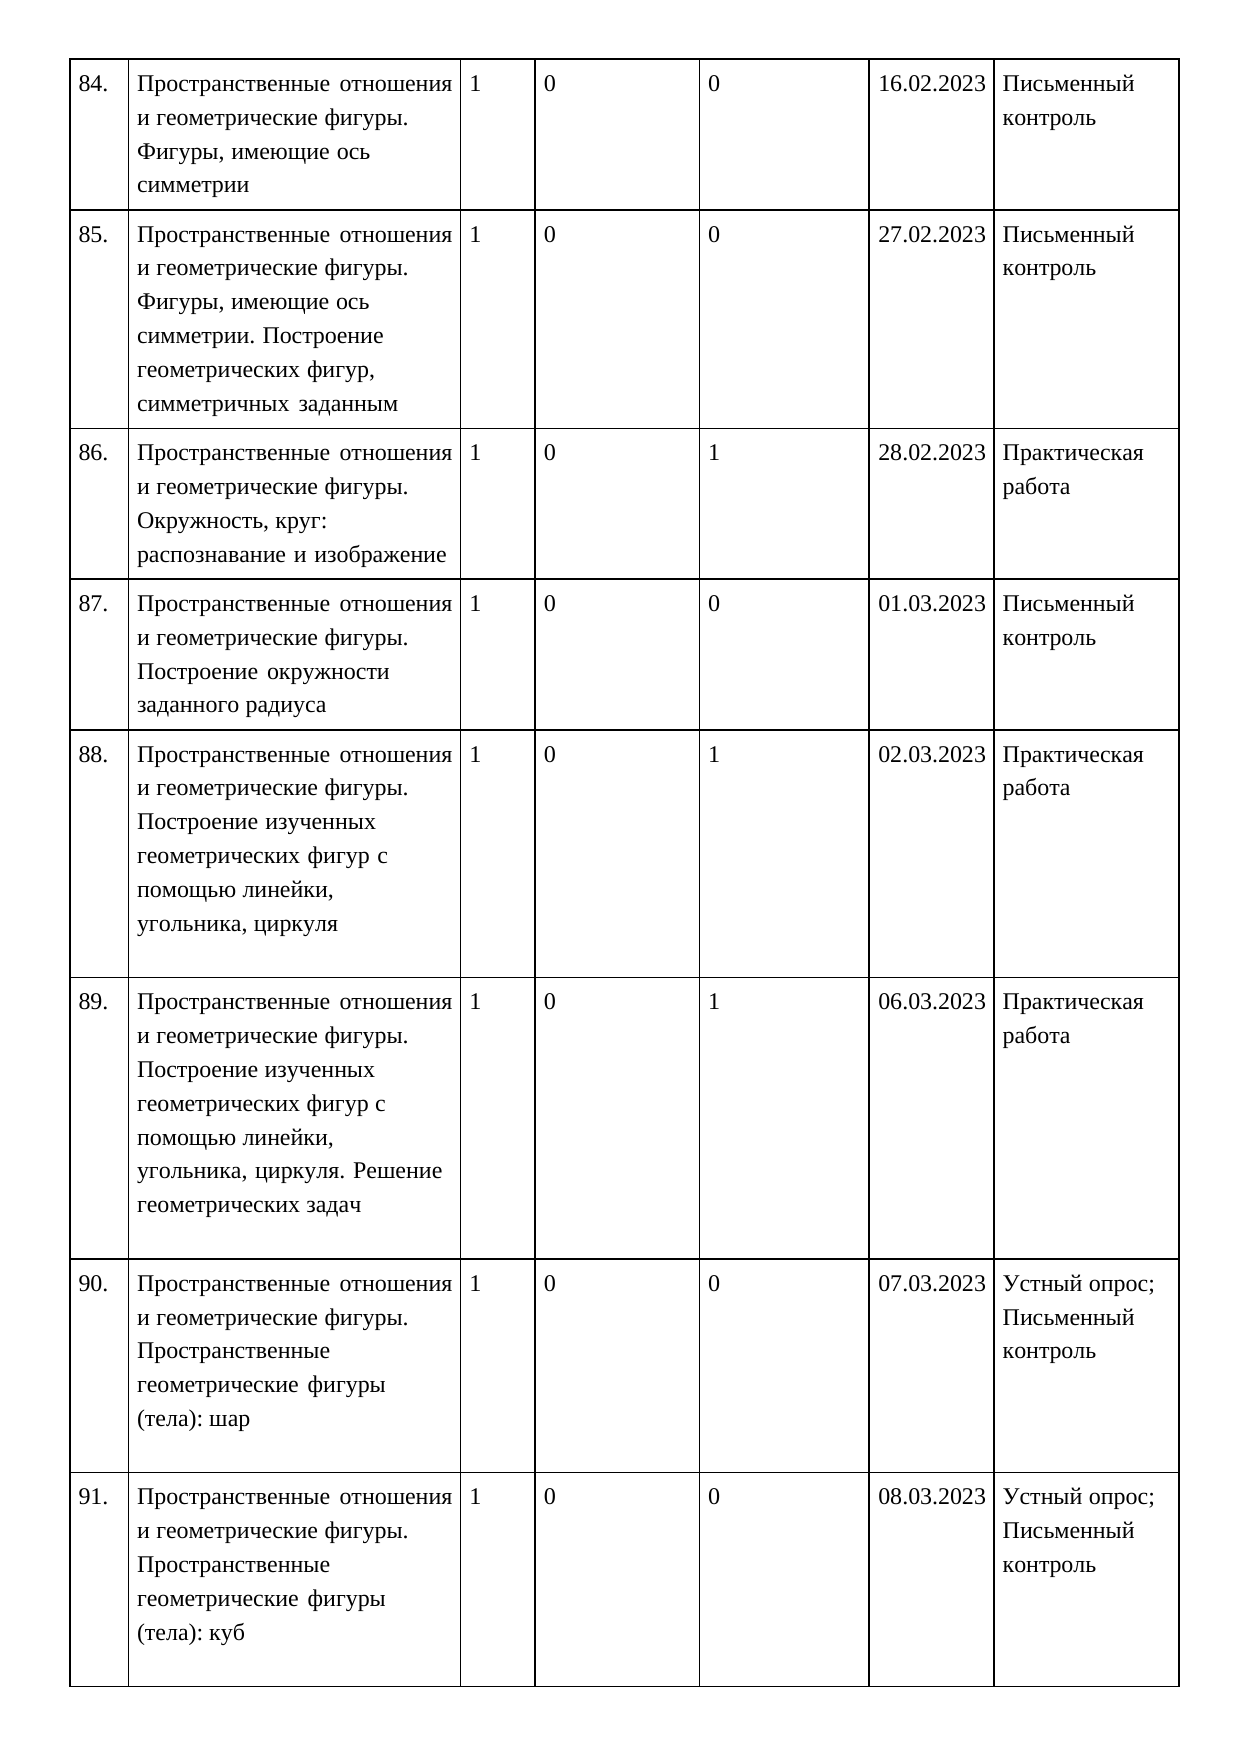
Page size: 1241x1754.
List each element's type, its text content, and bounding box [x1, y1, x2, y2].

table_header 0 [536, 60, 699, 209]
table_cell Пространственные отношения и геометрические фигуры. Построение изученных геометрических фигур с помощью линейки, угольника, циркуля [129, 731, 460, 977]
table_header 0 [700, 60, 868, 209]
table_cell 0 [536, 211, 699, 428]
table_cell Письменный контроль [995, 211, 1178, 428]
table_cell 90. [71, 1260, 128, 1472]
table_cell 27.02.2023 [870, 211, 993, 428]
table_cell 1 [700, 978, 868, 1258]
table_cell 91. [71, 1473, 128, 1686]
table_cell 88. [71, 731, 128, 977]
table_cell Практическая работа [995, 978, 1178, 1258]
table_cell Письменный контроль [995, 580, 1178, 729]
table_cell 01.03.2023 [870, 580, 993, 729]
table_cell Пространственные отношения и геометрические фигуры. Пространственные геометрические фигуры (тела): шар [129, 1260, 460, 1472]
table_cell 08.03.2023 [870, 1473, 993, 1686]
table_cell 86. [71, 429, 128, 578]
table_cell Практическая работа [995, 731, 1178, 977]
table_cell 0 [536, 1260, 699, 1472]
table_cell 0 [536, 731, 699, 977]
table_cell Практическая работа [995, 429, 1178, 578]
table_cell 1 [461, 978, 534, 1258]
table_cell Пространственные отношения и геометрические фигуры. Построение изученных геометрических фигур с помощью линейки, угольника, циркуля. Решение геометрических задач [129, 978, 460, 1258]
table_cell 1 [461, 211, 534, 428]
table_cell 0 [536, 580, 699, 729]
table_cell 1 [461, 731, 534, 977]
table_cell 1 [461, 1473, 534, 1686]
table_cell 85. [71, 211, 128, 428]
table_cell 0 [536, 1473, 699, 1686]
table_header Письменный контроль [995, 60, 1178, 209]
table_cell 1 [461, 1260, 534, 1472]
table_cell 0 [536, 429, 699, 578]
table_cell Пространственные отношения и геометрические фигуры. Пространственные геометрические фигуры (тела): куб [129, 1473, 460, 1686]
table_header 1 [461, 60, 534, 209]
table_cell 1 [700, 731, 868, 977]
table_cell 0 [700, 211, 868, 428]
table_cell Устный опрос; Письменный контроль [995, 1473, 1178, 1686]
table_cell 87. [71, 580, 128, 729]
table_cell Пространственные отношения и геометрические фигуры. Окружность, круг: распознавание и изображение [129, 429, 460, 578]
table_cell Устный опрос; Письменный контроль [995, 1260, 1178, 1472]
table_cell 0 [700, 580, 868, 729]
table_cell 1 [700, 429, 868, 578]
table_cell 0 [536, 978, 699, 1258]
table_cell Пространственные отношения и геометрические фигуры. Построение окружности заданного радиуса [129, 580, 460, 729]
table_header 16.02.2023 [870, 60, 993, 209]
table_cell 28.02.2023 [870, 429, 993, 578]
table_cell 02.03.2023 [870, 731, 993, 977]
table_cell 0 [700, 1260, 868, 1472]
table_cell 0 [700, 1473, 868, 1686]
table_cell 89. [71, 978, 128, 1258]
table_cell 1 [461, 580, 534, 729]
table_cell 07.03.2023 [870, 1260, 993, 1472]
table_cell 06.03.2023 [870, 978, 993, 1258]
table_cell 1 [461, 429, 534, 578]
table_header 84. [71, 60, 128, 209]
table_header Пространственные отношения и геометрические фигуры. Фигуры, имеющие ось симметрии [129, 60, 460, 209]
table_cell Пространственные отношения и геометрические фигуры. Фигуры, имеющие ось симметрии. Построение геометрических фигур, симметричных заданным [129, 211, 460, 428]
